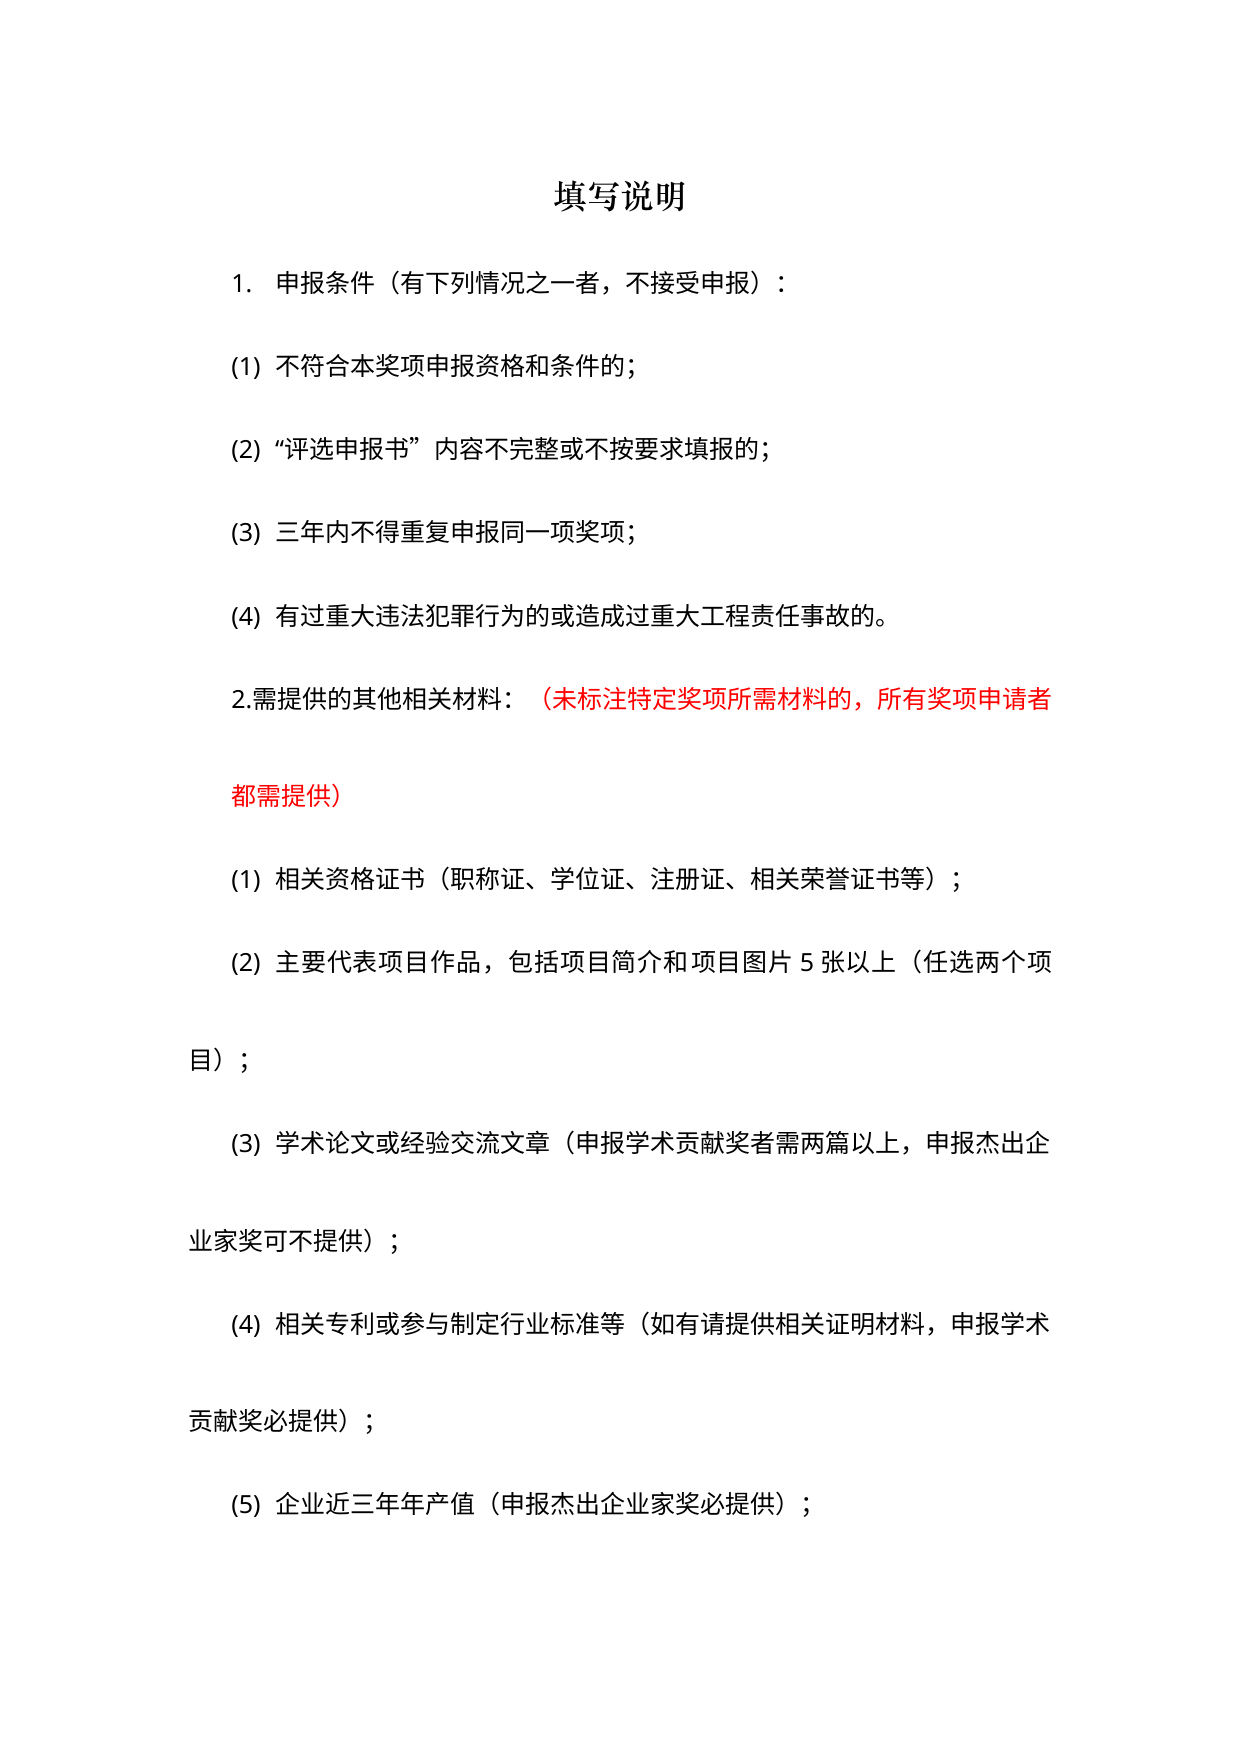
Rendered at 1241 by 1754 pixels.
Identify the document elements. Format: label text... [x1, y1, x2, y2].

list 申报条件（有下列情况之一者，不接受申报）： [188, 249, 1053, 314]
list 2.需提供的其他相关材料：（未标注特定奖项所需材料的，所有奖项申请者都需提供） [231, 665, 1053, 827]
list 不符合本奖项申报资格和条件的； [188, 332, 1053, 397]
text 填写说明 [187, 162, 1053, 227]
list 相关资格证书（职称证、学位证、注册证、相关荣誉证书等）； [188, 845, 1053, 910]
list “评选申报书”内容不完整或不按要求填报的； [188, 415, 1053, 480]
list 主要代表项目作品，包括项目简介和项目图片5张以上（任选两个项目）； [188, 928, 1053, 1091]
list 企业近三年年产值（申报杰出企业家奖必提供）； [188, 1470, 1053, 1535]
list 三年内不得重复申报同一项奖项； [188, 498, 1053, 563]
list 学术论文或经验交流文章（申报学术贡献奖者需两篇以上，申报杰出企业家奖可不提供）； [188, 1109, 1053, 1272]
list 有过重大违法犯罪行为的或造成过重大工程责任事故的。 [188, 582, 1053, 647]
list 相关专利或参与制定行业标准等（如有请提供相关证明材料，申报学术贡献奖必提供）； [188, 1290, 1053, 1452]
